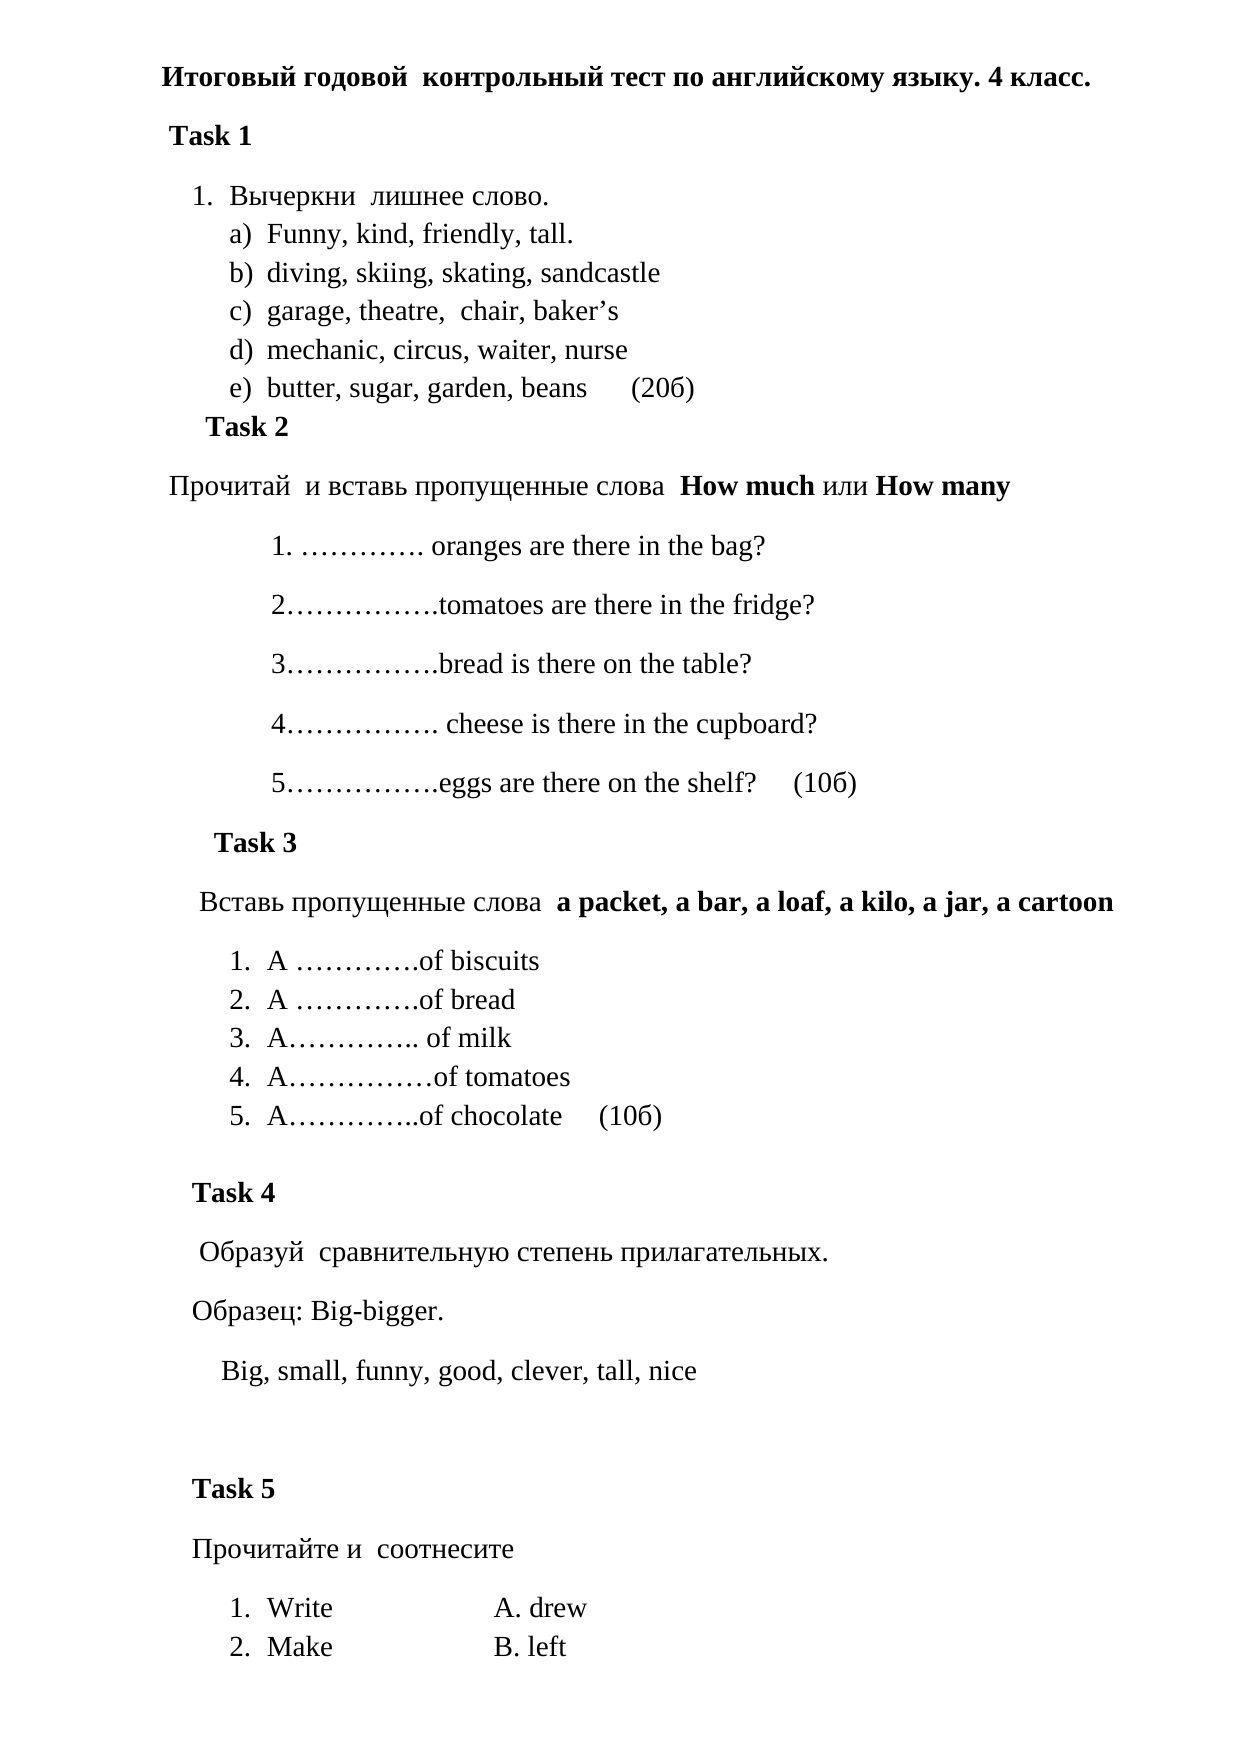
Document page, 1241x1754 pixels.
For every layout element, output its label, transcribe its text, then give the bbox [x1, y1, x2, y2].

list mechanic, circus, waiter, nurse [229, 332, 1176, 366]
text Task 5 [192, 1472, 1176, 1505]
text Образуй сравнительную степень прилагательных. [192, 1234, 1176, 1268]
text 5…………….eggs are there on the shelf? (10б) [154, 765, 1176, 799]
text Итоговый годовой контрольный тест по английскому языку. 4 класс. [154, 59, 1176, 93]
text 2…………….tomatoes are there in the fridge? [154, 587, 1176, 621]
list A……………of tomatoes [229, 1059, 1176, 1093]
text Прочитайте и соотнесите [192, 1531, 1176, 1564]
list Make B. left [229, 1629, 1176, 1662]
list Funny, kind, friendly, tall. [229, 216, 1176, 250]
text Task 3 [192, 825, 1176, 858]
list diving, skiing, skating, sandcastle [229, 255, 1176, 288]
text Тask 1 [154, 118, 1176, 152]
text 4……………. cheese is there in the cupboard? [154, 706, 1176, 739]
text 1. …………. oranges are there in the bag? [154, 528, 1176, 561]
text Прочитай и вставь пропущенные слова How much или How many [154, 468, 1176, 502]
list A………….. of milk [229, 1021, 1176, 1054]
list A ………….of bread [229, 982, 1176, 1016]
list garage, theatre, chair, baker’s [229, 293, 1176, 327]
list Write A. drew [229, 1590, 1176, 1624]
list butter, sugar, garden, beans (20б) [229, 371, 1176, 404]
text Task 4 [192, 1175, 1176, 1208]
text Образец: Big-bigger. [192, 1293, 1176, 1327]
list Вычеркни лишнее слово. [192, 178, 1176, 211]
text 3…………….bread is there on the table? [154, 647, 1176, 680]
text Big, small, funny, good, clever, tall, nice [192, 1353, 1176, 1386]
list A…………..of chocolate (10б) [229, 1098, 1176, 1131]
text Task 2 [154, 409, 1176, 443]
text Вставь пропущенные слова a packet, a bar, a loaf, a kilo, a jar, a cartoon [192, 884, 1176, 918]
list A ………….of biscuits [229, 943, 1176, 977]
